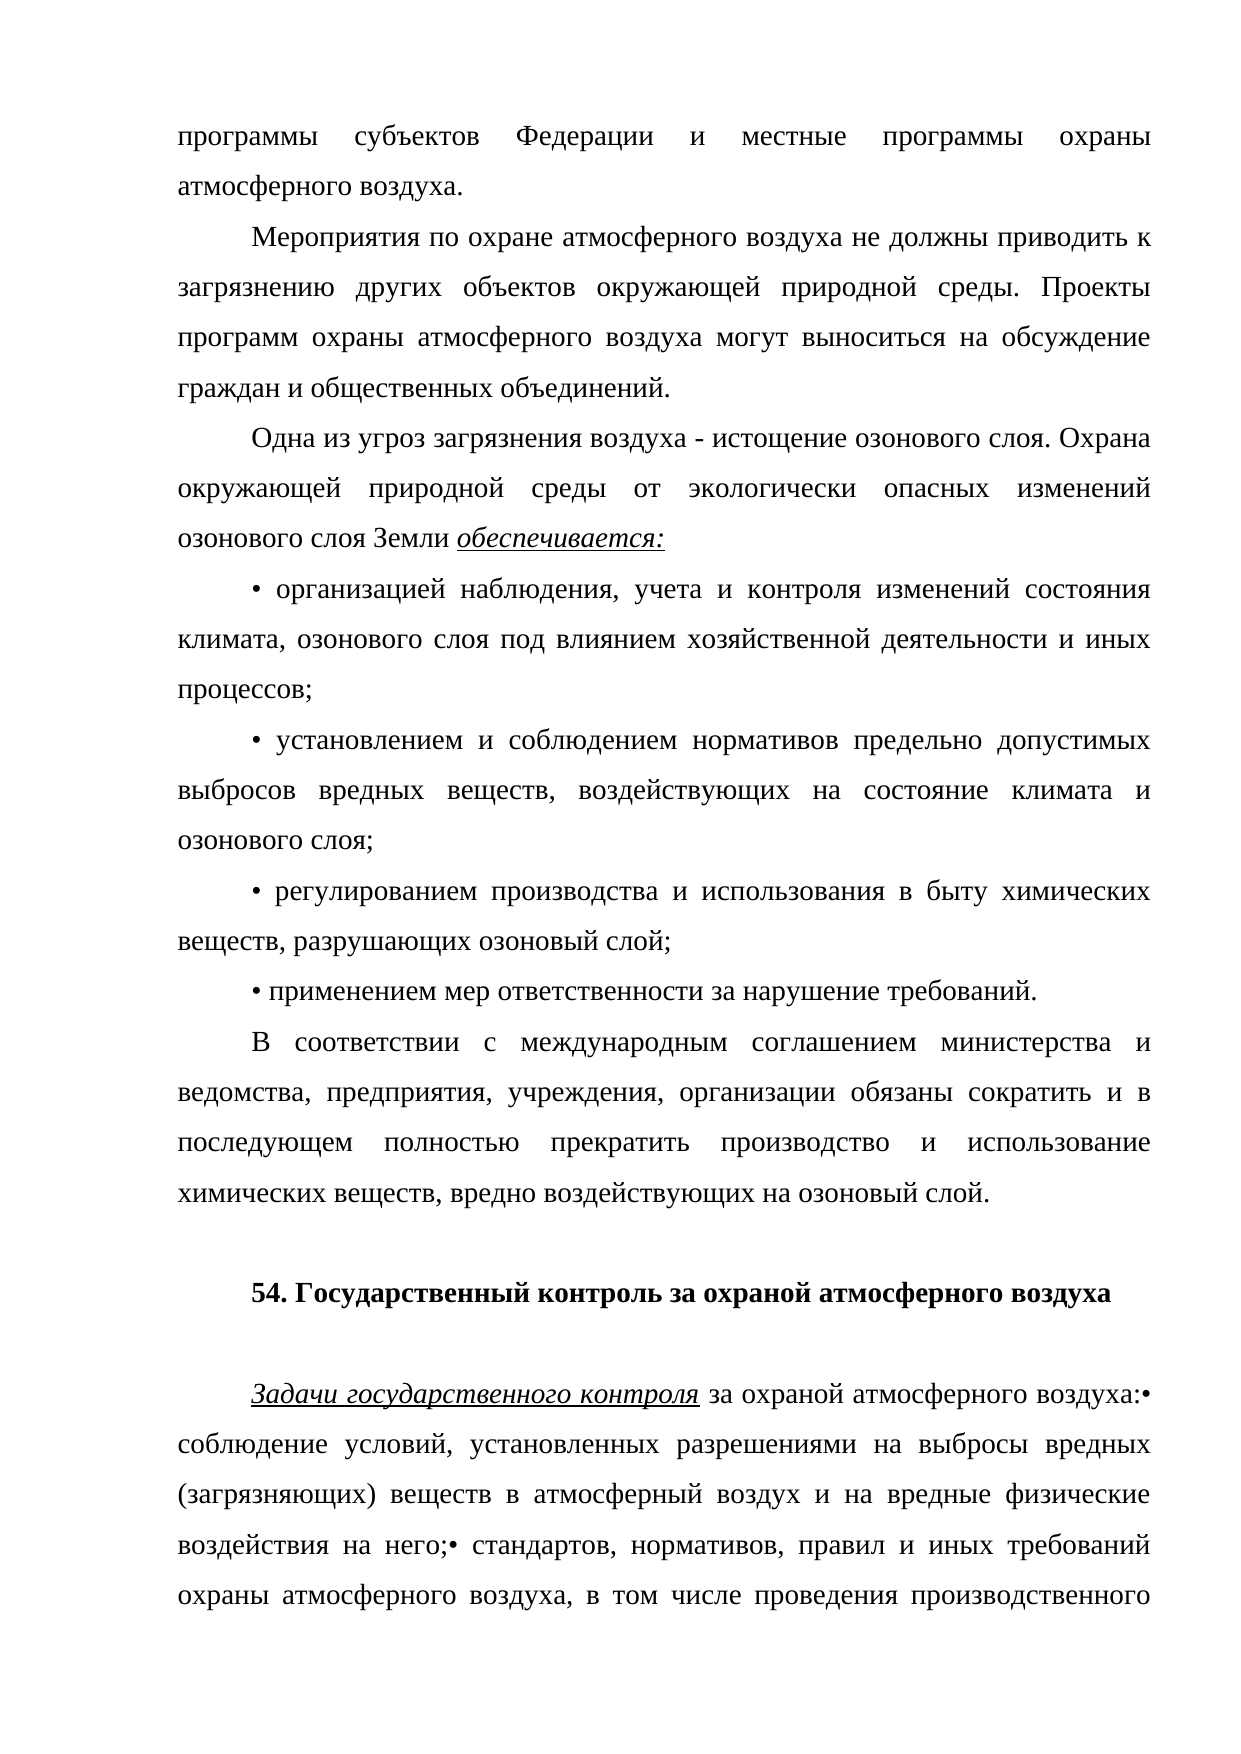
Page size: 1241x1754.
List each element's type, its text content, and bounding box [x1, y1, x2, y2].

text • регулированием производства и использования в быту химических веществ, разрушающих озоновый слой; [177, 873, 1152, 957]
text В соответствии с международным соглашением министерства и ведомства, предприятия, учреждения, организации обязаны сократить и в последующем полностью прекратить производство и использование химических веществ, вредно воздействующих на озоновый слой. [177, 1024, 1152, 1208]
text • установлением и соблюдением нормативов предельно допустимых выбросов вредных веществ, воздействующих на состояние климата и озонового слоя; [177, 722, 1152, 856]
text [177, 1376, 1152, 1611]
text • применением мер ответственности за нарушение требований. [177, 973, 1152, 1007]
text Мероприятия по охране атмосферного воздуха не должны приводить к загрязнению других объектов окружающей природной среды. Проекты программ охраны атмосферного воздуха могут выноситься на обсуждение граждан и общественных объединений. [177, 219, 1152, 403]
text • организацией наблюдения, учета и контроля изменений состояния климата, озонового слоя под влиянием хозяйственной деятельности и иных процессов; [177, 571, 1152, 705]
text 54. Государственный контроль за охраной атмосферного воздуха [177, 1275, 1152, 1309]
text Одна из угроз загрязнения воздуха - истощение озонового слоя. Охрана окружающей природной среды от экологически опасных изменений озонового слоя Земли обеспечивается: [177, 420, 1152, 554]
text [177, 118, 1152, 202]
